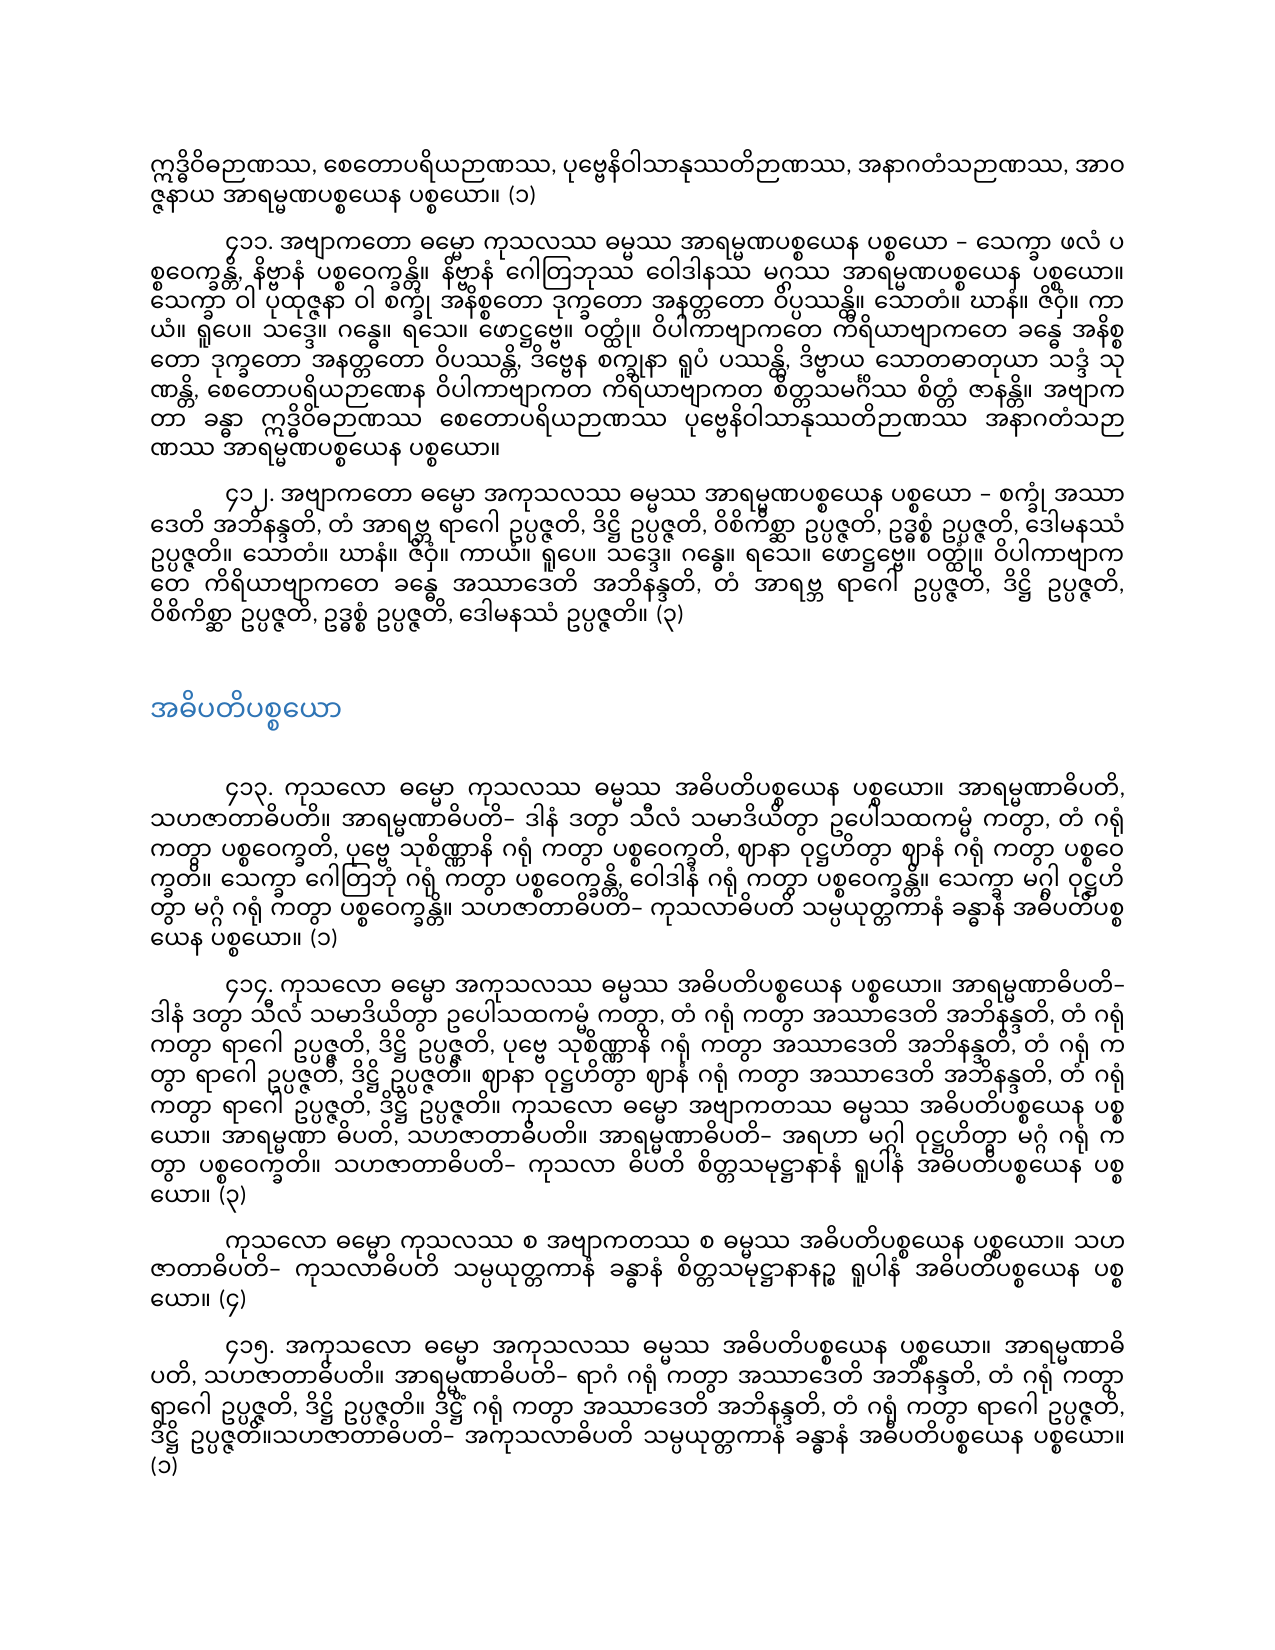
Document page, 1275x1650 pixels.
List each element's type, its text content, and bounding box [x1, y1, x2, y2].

text ၄၁၂. အဗျာကတော ဓမ္မော အကုသလဿ ဓမ္မဿ အာရမ္မဏပစ္စယေန ပစ္စယော – စက္ခုံ အဿာဒေတိ အဘိနန္ဒတိ, တံ အာရဗ္ဘ ရာဂေါ ဥပ္ပဇ္ဇတိ, ဒိဋ္ဌိ ဥပ္ပဇ္ဇတိ, ဝိစိကိစ္ဆာ ဥပ္ပဇ္ဇတိ, ဥဒ္ဓစ္စံ ဥပ္ပဇ္ဇတိ, ဒေါမနဿံ ဥပ္ပဇ္ဇတိ။ သောတံ။ ဃာနံ။ ဇိဝှံ။ ကာယံ။ ရူပေ။ သဒ္ဒေ။ ဂန္ဓေ။ ရသေ။ ဖောဋ္ဌဗ္ဗေ။ ဝတ္ထုံ။ ဝိပါကာဗျာကတေ ကိရိယာဗျာကတေ ခန္ဓေ အဿာဒေတိ အဘိနန္ဒတိ, တံ အာရဗ္ဘ ရာဂေါ ဥပ္ပဇ္ဇတိ, ဒိဋ္ဌိ ဥပ္ပဇ္ဇတိ, ဝိစိကိစ္ဆာ ဥပ္ပဇ္ဇတိ, ဥဒ္ဓစ္စံ ဥပ္ပဇ္ဇတိ, ဒေါမနဿံ ဥပ္ပဇ္ဇတိ။ (၃) [150, 479, 1125, 627]
text ၄၁၅. အကုသလော ဓမ္မော အကုသလဿ ဓမ္မဿ အဓိပတိပစ္စယေန ပစ္စယော။ အာရမ္မဏာဓိပတိ, သဟဇာတာဓိပတိ။ အာရမ္မဏာဓိပတိ– ရာဂံ ဂရုံ ကတွာ အဿာဒေတိ အဘိနန္ဒတိ, တံ ဂရုံ ကတွာ ရာဂေါ ဥပ္ပဇ္ဇတိ, ဒိဋ္ဌိ ဥပ္ပဇ္ဇတိ။ ဒိဋ္ဌိံ ဂရုံ ကတွာ အဿာဒေတိ အဘိနန္ဒတိ, တံ ဂရုံ ကတွာ ရာဂေါ ဥပ္ပဇ္ဇတိ, ဒိဋ္ဌိ ဥပ္ပဇ္ဇတိ။သဟဇာတာဓိပတိ– အကုသလာဓိပတိ သမ္ပယုတ္တကာနံ ခန္ဓာနံ အဓိပတိပစ္စယေန ပစ္စယော။ (၁) [150, 1331, 1125, 1479]
text ၄၁၃. ကုသလော ဓမ္မော ကုသလဿ ဓမ္မဿ အဓိပတိပစ္စယေန ပစ္စယော။ အာရမ္မဏာဓိပတိ, သဟဇာတာဓိပတိ။ အာရမ္မဏာဓိပတိ– ဒါနံ ဒတွာ သီလံ သမာဒိယိတွာ ဥပေါသထကမ္မံ ကတွာ, တံ ဂရုံ ကတွာ ပစ္စဝေက္ခတိ, ပုဗ္ဗေ သုစိဏ္ဏာနိ ဂရုံ ကတွာ ပစ္စဝေက္ခတိ, ဈာနာ ဝုဋ္ဌဟိတွာ ဈာနံ ဂရုံ ကတွာ ပစ္စဝေက္ခတိ။ သေက္ခာ ဂေါတြဘုံ ဂရုံ ကတွာ ပစ္စဝေက္ခန္တိ, ဝေါဒါနံ ဂရုံ ကတွာ ပစ္စဝေက္ခန္တိ။ သေက္ခာ မဂ္ဂါ ဝုဋ္ဌဟိတွာ မဂ္ဂံ ဂရုံ ကတွာ ပစ္စဝေက္ခန္တိ။ သဟဇာတာဓိပတိ– ကုသလာဓိပတိ သမ္ပယုတ္တကာနံ ခန္ဓာနံ အဓိပတိပစ္စယေန ပစ္စယော။ (၁) [150, 773, 1125, 951]
subtitle အဓိပတိပစ္စယော [150, 693, 1125, 724]
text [150, 150, 1125, 208]
text ၄၁၁. အဗျာကတော ဓမ္မော ကုသလဿ ဓမ္မဿ အာရမ္မဏပစ္စယေန ပစ္စယော – သေက္ခာ ဖလံ ပစ္စဝေက္ခန္တိ, နိဗ္ဗာနံ ပစ္စဝေက္ခန္တိ။ နိဗ္ဗာနံ ဂေါတြဘုဿ ဝေါဒါနဿ မဂ္ဂဿ အာရမ္မဏပစ္စယေန ပစ္စယော။ သေက္ခာ ဝါ ပုထုဇ္ဇနာ ဝါ စက္ခုံ အနိစ္စတော ဒုက္ခတော အနတ္တတော ဝိပ္ပဿန္တိ။ သောတံ။ ဃာနံ။ ဇိဝှံ။ ကာယံ။ ရူပေ။ သဒ္ဒေ။ ဂန္ဓေ။ ရသေ။ ဖောဋ္ဌဗ္ဗေ။ ဝတ္ထုံ။ ဝိပါကာဗျာကတေ ကိရိယာဗျာကတေ ခန္ဓေ အနိစ္စတော ဒုက္ခတော အနတ္တတော ဝိပဿန္တိ, ဒိဗ္ဗေန စက္ခုနာ ရူပံ ပဿန္တိ, ဒိဗ္ဗာယ သောတဓာတုယာ သဒ္ဒံ သုဏန္တိ, စေတောပရိယဉာဏေန ဝိပါကာဗျာကတ ကိရိယာဗျာကတ စိတ္တသမင်္ဂိဿ စိတ္တံ ဇာနန္တိ။ အဗျာကတာ ခန္ဓာ ဣဒ္ဓိဝိဓဉာဏဿ စေတောပရိယဉာဏဿ ပုဗ္ဗေနိဝါသာနုဿတိဉာဏဿ အနာဂတံသဉာဏဿ အာရမ္မဏပစ္စယေန ပစ္စယော။ [150, 227, 1125, 461]
text ၄၁၄. ကုသလော ဓမ္မော အကုသလဿ ဓမ္မဿ အဓိပတိပစ္စယေန ပစ္စယော။ အာရမ္မဏာဓိပတိ– ဒါနံ ဒတွာ သီလံ သမာဒိယိတွာ ဥပေါသထကမ္မံ ကတွာ, တံ ဂရုံ ကတွာ အဿာဒေတိ အဘိနန္ဒတိ, တံ ဂရုံ ကတွာ ရာဂေါ ဥပ္ပဇ္ဇတိ, ဒိဋ္ဌိ ဥပ္ပဇ္ဇတိ, ပုဗ္ဗေ သုစိဏ္ဏာနိ ဂရုံ ကတွာ အဿာဒေတိ အဘိနန္ဒတိ, တံ ဂရုံ ကတွာ ရာဂေါ ဥပ္ပဇ္ဇတိ, ဒိဋ္ဌိ ဥပ္ပဇ္ဇတိ။ ဈာနာ ဝုဋ္ဌဟိတွာ ဈာနံ ဂရုံ ကတွာ အဿာဒေတိ အဘိနန္ဒတိ, တံ ဂရုံ ကတွာ ရာဂေါ ဥပ္ပဇ္ဇတိ, ဒိဋ္ဌိ ဥပ္ပဇ္ဇတိ။ ကုသလော ဓမ္မော အဗျာကတဿ ဓမ္မဿ အဓိပတိပစ္စယေန ပစ္စယော။ အာရမ္မဏာ ဓိပတိ, သဟဇာတာဓိပတိ။ အာရမ္မဏာဓိပတိ– အရဟာ မဂ္ဂါ ဝုဋ္ဌဟိတွာ မဂ္ဂံ ဂရုံ ကတွာ ပစ္စဝေက္ခတိ။ သဟဇာတာဓိပတိ– ကုသလာ ဓိပတိ စိတ္တသမုဋ္ဌာနာနံ ရူပါနံ အဓိပတိပစ္စယေန ပစ္စယော။ (၃) [150, 970, 1125, 1208]
text ကုသလော ဓမ္မော ကုသလဿ စ အဗျာကတဿ စ ဓမ္မဿ အဓိပတိပစ္စယေန ပစ္စယော။ သဟဇာတာဓိပတိ– ကုသလာဓိပတိ သမ္ပယုတ္တကာနံ ခန္ဓာနံ စိတ္တသမုဋ္ဌာနာနဉ္စ ရူပါနံ အဓိပတိပစ္စယေန ပစ္စယော။ (၄) [150, 1227, 1125, 1312]
